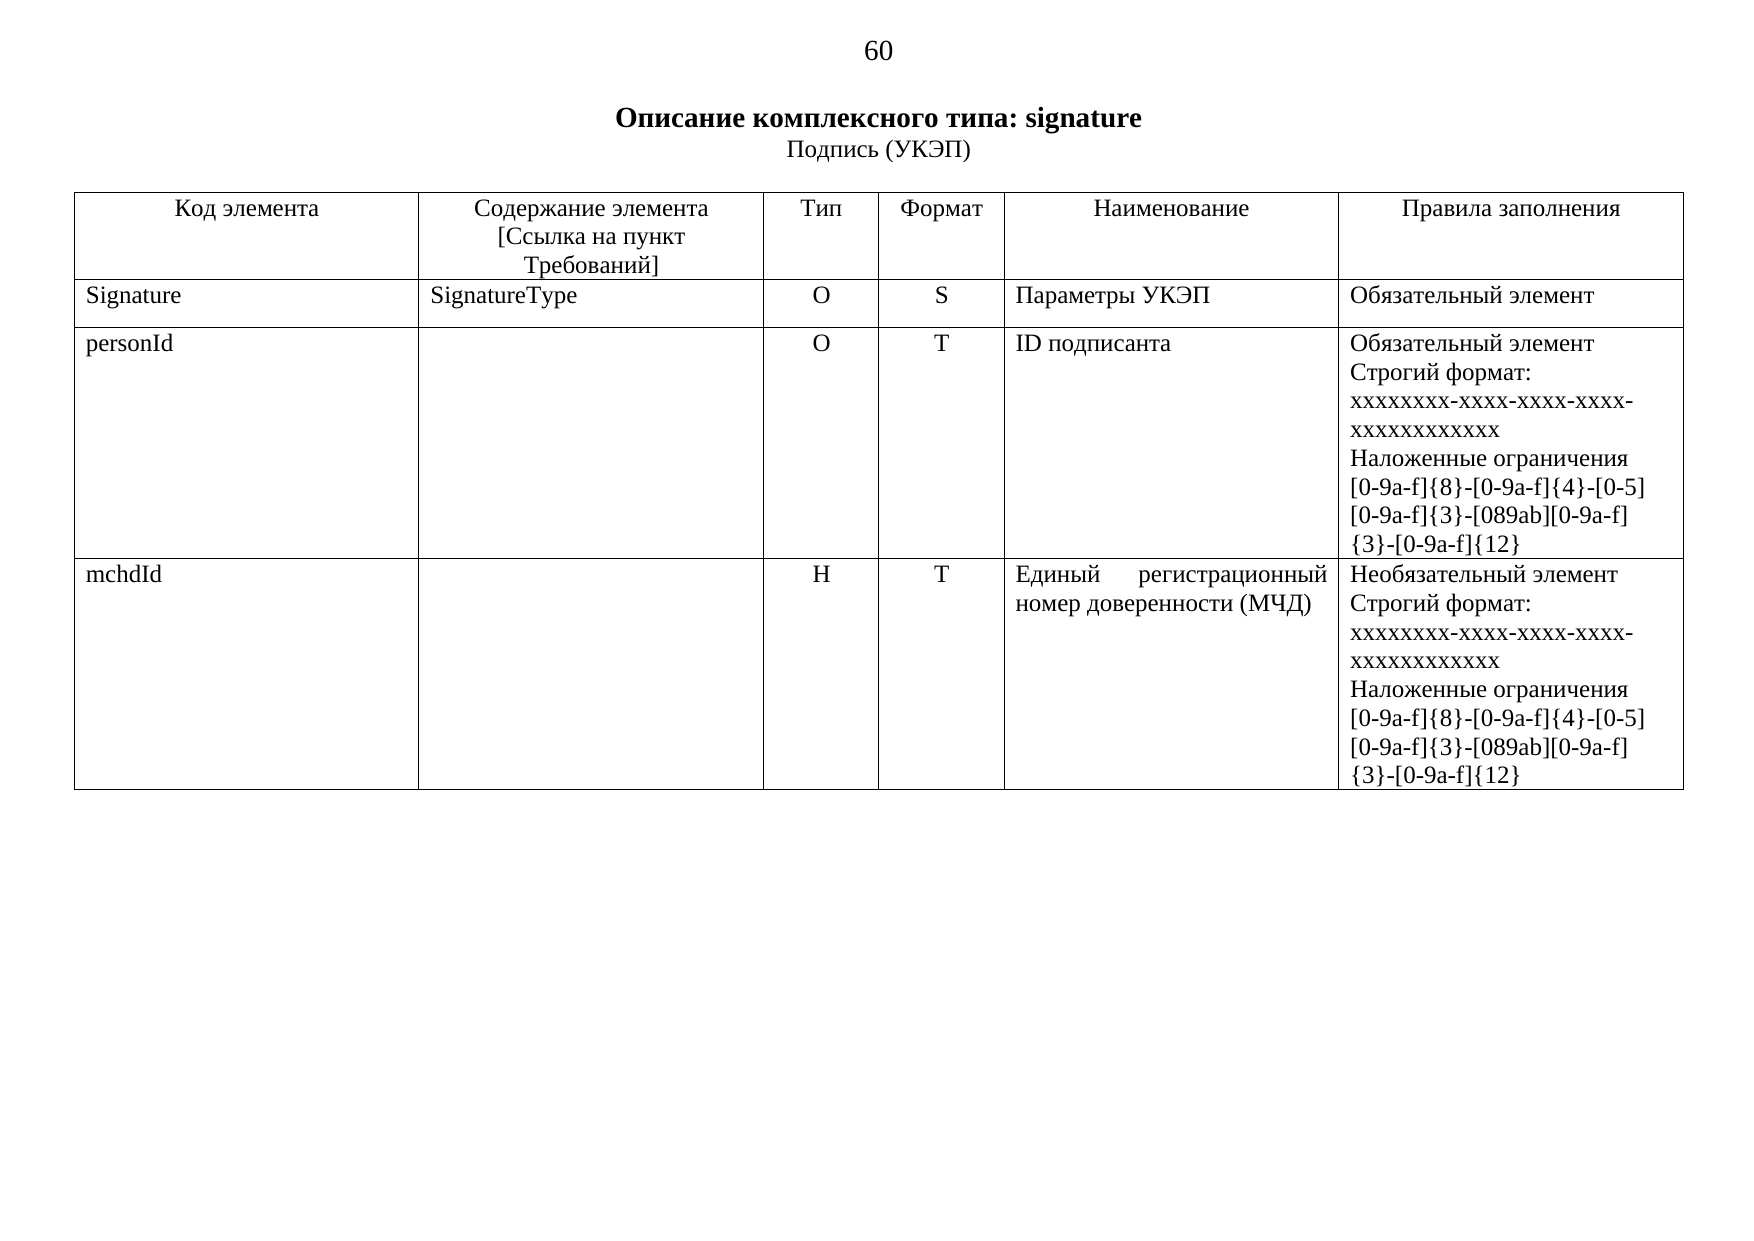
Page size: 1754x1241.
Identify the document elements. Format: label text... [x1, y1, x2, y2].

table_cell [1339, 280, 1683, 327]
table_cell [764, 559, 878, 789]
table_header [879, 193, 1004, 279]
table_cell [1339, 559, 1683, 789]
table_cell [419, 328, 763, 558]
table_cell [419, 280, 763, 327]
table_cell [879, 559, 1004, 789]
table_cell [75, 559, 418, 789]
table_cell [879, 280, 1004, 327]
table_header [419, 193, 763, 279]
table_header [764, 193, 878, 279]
subtitle Описание комплексного типа: signature [74, 101, 1683, 134]
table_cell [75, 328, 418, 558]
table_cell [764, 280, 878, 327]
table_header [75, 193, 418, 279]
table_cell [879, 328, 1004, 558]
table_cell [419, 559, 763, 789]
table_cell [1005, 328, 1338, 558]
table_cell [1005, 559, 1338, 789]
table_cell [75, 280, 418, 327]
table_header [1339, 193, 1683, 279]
text Подпись (УКЭП) [74, 134, 1683, 163]
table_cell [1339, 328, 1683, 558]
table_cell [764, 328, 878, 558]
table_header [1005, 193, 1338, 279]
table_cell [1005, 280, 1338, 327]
